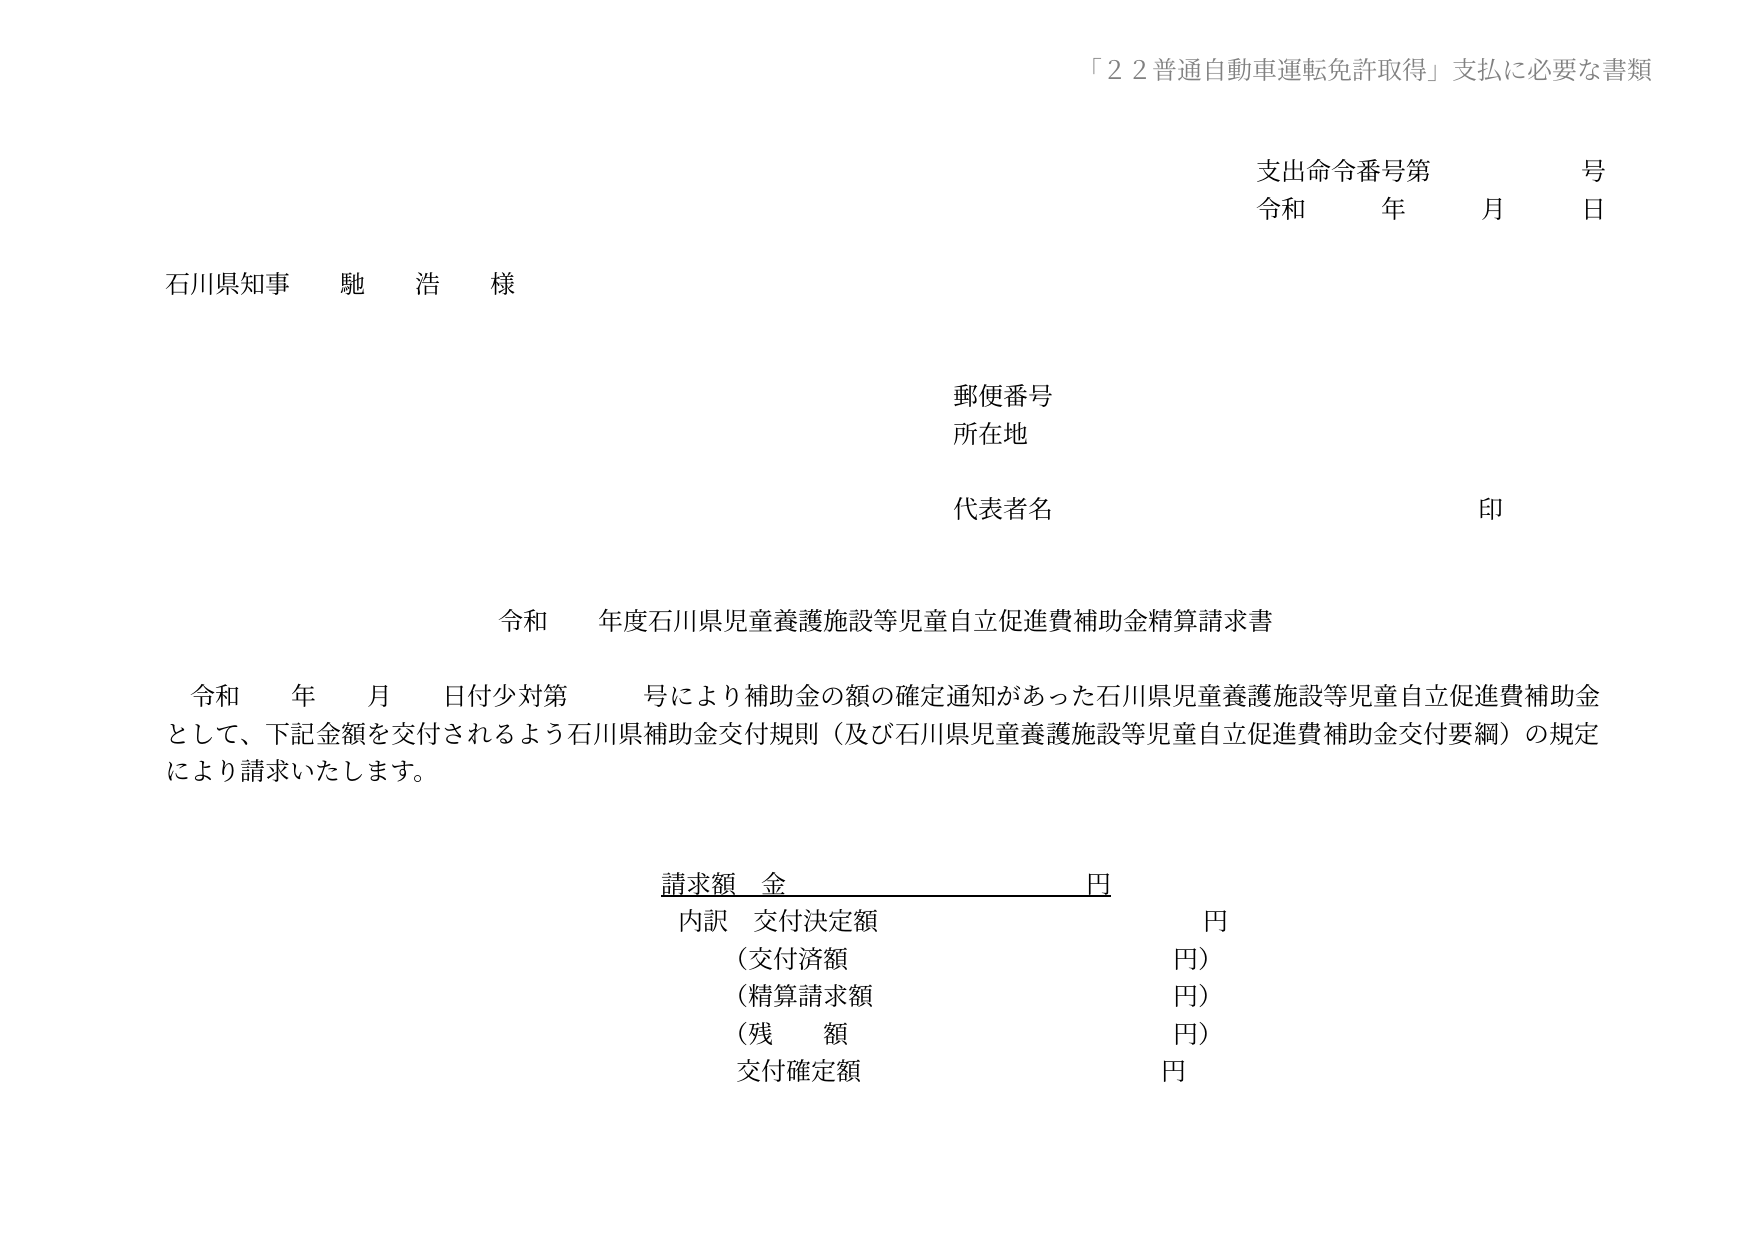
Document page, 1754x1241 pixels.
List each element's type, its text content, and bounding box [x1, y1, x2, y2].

text 令和 年度石川県児童養護施設等児童自立促進費補助金精算請求書 [165, 601, 1606, 639]
text 支出命令番号第 号 [165, 151, 1606, 189]
text 交付確定額 円 [165, 1051, 1606, 1089]
text 請求額 金 円 [165, 864, 1606, 901]
text 内訳 交付決定額 円 [515, 901, 1606, 939]
text （残 額 円） [165, 1014, 1606, 1051]
text （精算請求額 円） [165, 976, 1606, 1014]
text 郵便番号 [953, 376, 1606, 414]
text 代表者名 印 [953, 489, 1606, 526]
text 令和 年 月 日 [165, 189, 1606, 226]
text 所在地 [953, 414, 1606, 451]
text 令和 年 月 日付少対第 号により補助金の額の確定通知があった石川県児童養護施設等児童自立促進費補助金として、下記金額を交付されるよう石川県補助金交付規則（及び石川県児童養護施設等児童自立促進費補助金交付要綱）の規定により請求いたします。 [165, 676, 1606, 789]
text （交付済額 円） [165, 939, 1606, 976]
text 石川県知事 馳 浩 様 [165, 264, 1606, 301]
